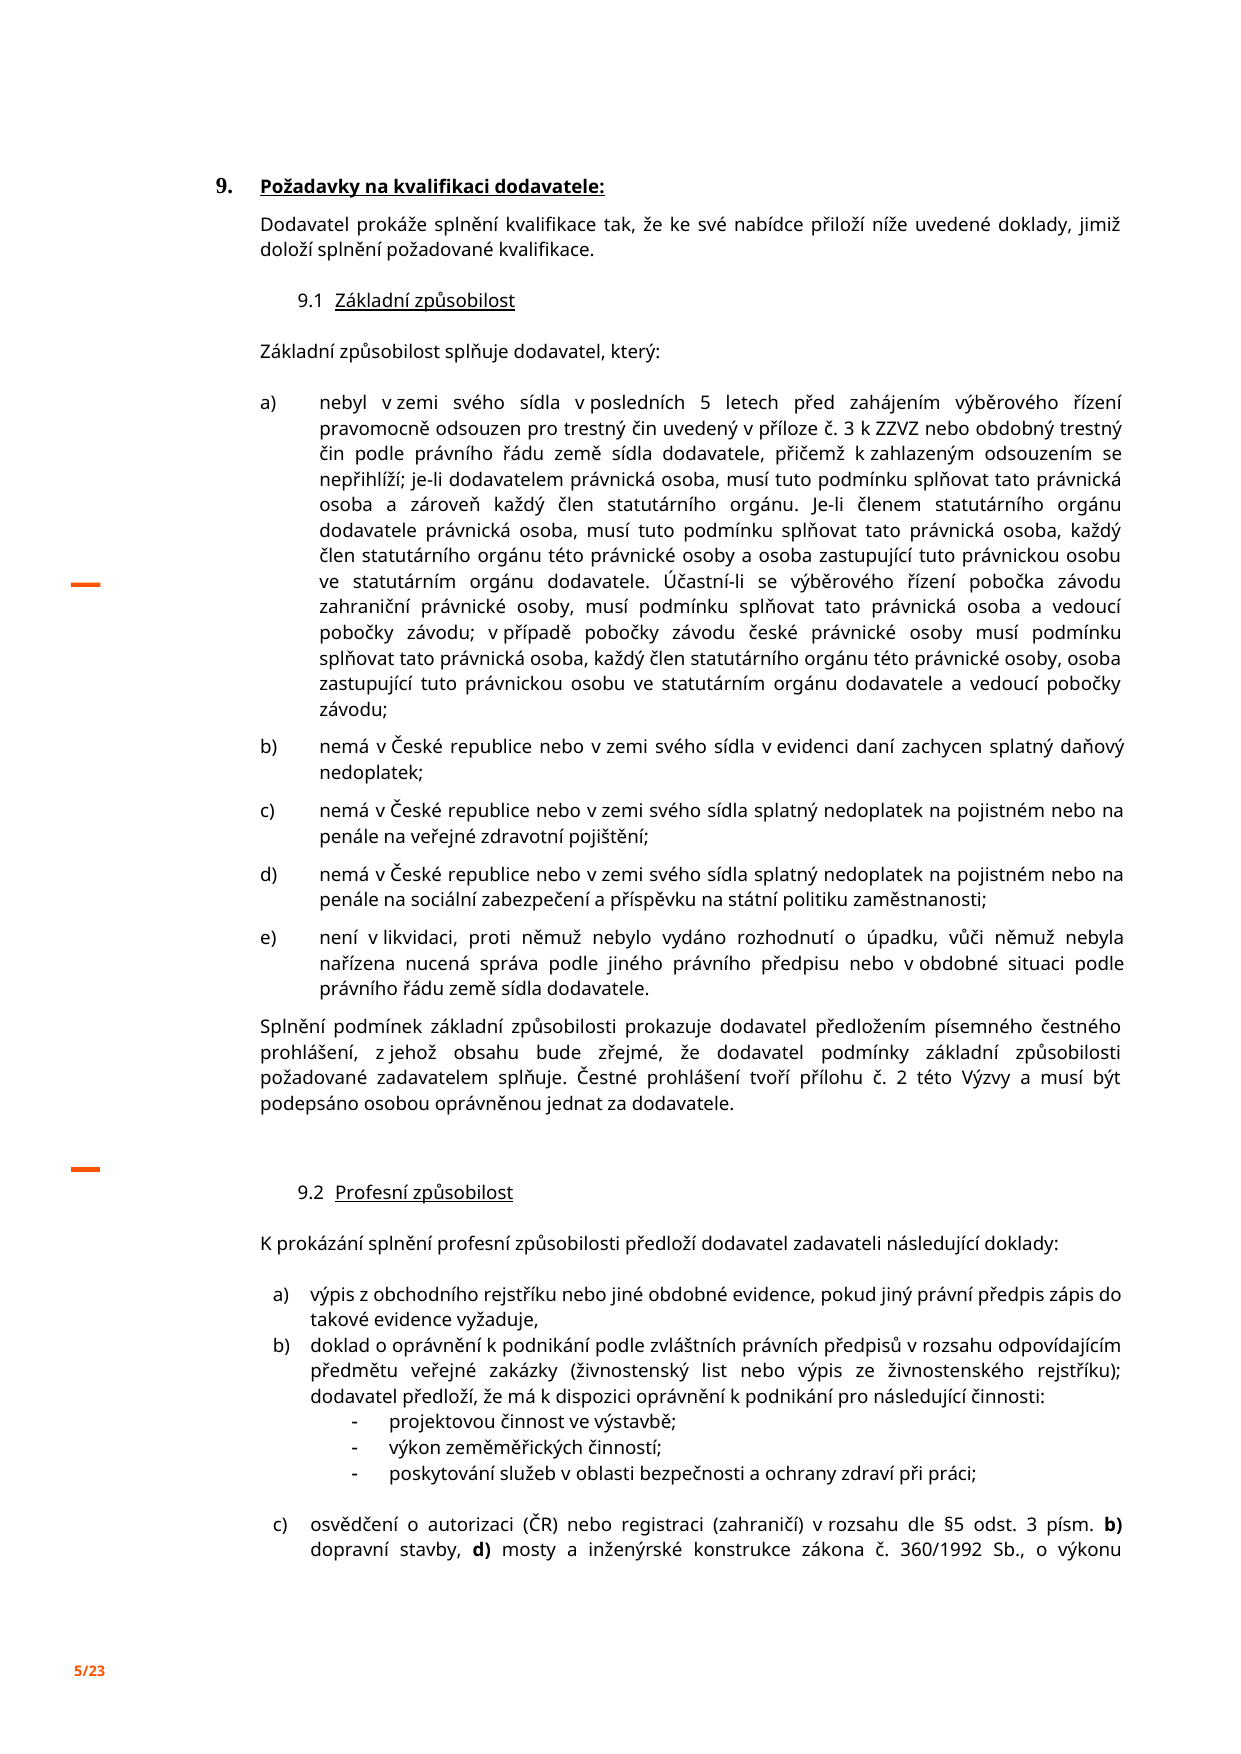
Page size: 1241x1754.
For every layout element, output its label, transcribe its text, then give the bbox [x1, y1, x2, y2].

text Splnění podmínek základní způsobilosti prokazuje dodavatel předložením písemného čestného prohlášení, z jehož obsahu bude zřejmé, že dodavatel podmínky základní způsobilosti požadované zadavatelem splňuje. Čestné prohlášení tvoří přílohu č. 2 této Výzvy a musí být podepsáno osobou oprávněnou jednat za dodavatele. [260, 1013, 1122, 1116]
text b) nemá v České republice nebo v zemi svého sídla v evidenci daní zachycen splatný daňový nedoplatek; [260, 734, 1124, 785]
list výpis z obchodního rejstříku nebo jiné obdobné evidence, pokud jiný právní předpis zápis do takové evidence vyžaduje, [273, 1281, 1122, 1332]
text e) není v likvidaci, proti němuž nebylo vydáno rozhodnutí o úpadku, vůči němuž nebyla nařízena nucená správa podle jiného právního předpisu nebo v obdobné situaci podle právního řádu země sídla dodavatele. [260, 924, 1124, 1001]
text K prokázání splnění profesní způsobilosti předloží dodavatel zadavateli následující doklady: [260, 1230, 1122, 1256]
list poskytování služeb v oblasti bezpečnosti a ochrany zdraví při práci; [351, 1460, 1122, 1485]
text a) nebyl v zemi svého sídla v posledních 5 letech před zahájením výběrového řízení pravomocně odsouzen pro trestný čin uvedený v příloze č. 3 k ZZVZ nebo obdobný trestný čin podle právního řádu země sídla dodavatele, přičemž k zahlazeným odsouzením se nepřihlíží; je-li dodavatelem právnická osoba, musí tuto podmínku splňovat tato právnická osoba a zároveň každý člen statutárního orgánu. Je-li členem statutárního orgánu dodavatele právnická osoba, musí tuto podmínku splňovat tato právnická osoba, každý člen statutárního orgánu této právnické osoby a osoba zastupující tuto právnickou osobu ve statutárním orgánu dodavatele. Účastní-li se výběrového řízení pobočka závodu zahraniční právnické osoby, musí podmínku splňovat tato právnická osoba a vedoucí pobočky závodu; v případě pobočky závodu české právnické osoby musí podmínku splňovat tato právnická osoba, každý člen statutárního orgánu této právnické osoby, osoba zastupující tuto právnickou osobu ve statutárním orgánu dodavatele a vedoucí pobočky závodu; [260, 389, 1122, 721]
list Profesní způsobilost [297, 1179, 1122, 1205]
list výkon zeměměřických činností; [351, 1434, 1122, 1460]
list Požadavky na kvalifikaci dodavatele: [216, 172, 1122, 198]
text c) nemá v České republice nebo v zemi svého sídla splatný nedoplatek na pojistném nebo na penále na veřejné zdravotní pojištění; [260, 797, 1124, 848]
list doklad o oprávnění k podnikání podle zvláštních právních předpisů v rozsahu odpovídajícím předmětu veřejné zakázky (živnostenský list nebo výpis ze živnostenského rejstříku); dodavatel předloží, že má k dispozici oprávnění k podnikání pro následující činnosti: [273, 1332, 1122, 1409]
text d) nemá v České republice nebo v zemi svého sídla splatný nedoplatek na pojistném nebo na penále na sociální zabezpečení a příspěvku na státní politiku zaměstnanosti; [260, 861, 1124, 912]
text Dodavatel prokáže splnění kvalifikace tak, že ke své nabídce přiloží níže uvedené doklady, jimiž doloží splnění požadované kvalifikace. [260, 211, 1122, 262]
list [273, 1511, 1122, 1562]
list projektovou činnost ve výstavbě; [351, 1409, 1122, 1434]
text Základní způsobilost splňuje dodavatel, který: [216, 338, 1122, 364]
list Základní způsobilost [297, 287, 1122, 313]
